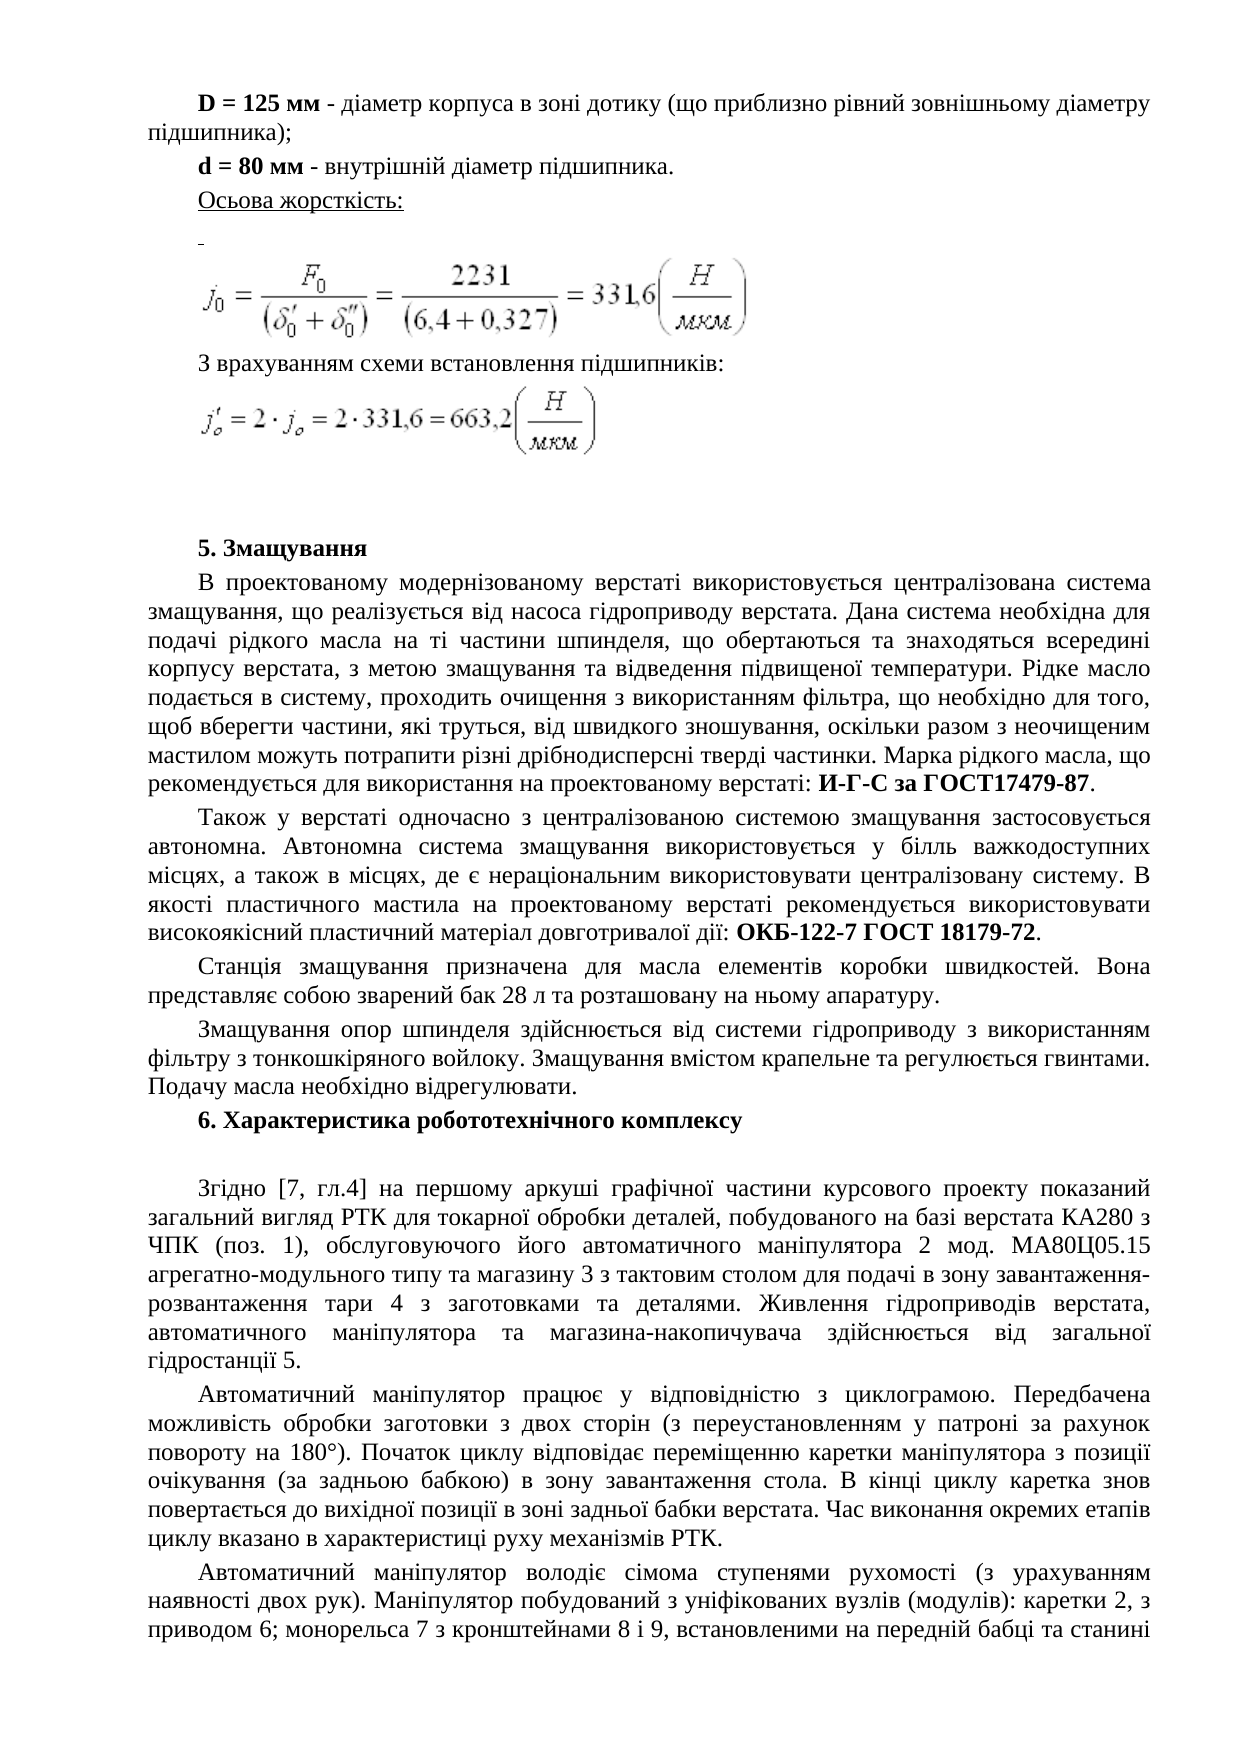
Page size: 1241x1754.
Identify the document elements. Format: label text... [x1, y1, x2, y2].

picture [197, 382, 600, 461]
text Також у верстаті одночасно з централізованою системою змащування застосовується автономна. Автономна система змащування використовується у білль важкодоступних місцях, а також в місцях, де є нераціональним використовувати централізовану систему. В якості пластичного мастила на проектованому верстаті рекомендується використовувати високоякісний пластичний матеріал довготривалої дії: ОКБ-122-7 ГОСТ 18179-72. [148, 802, 1152, 946]
text D = 125 мм - діаметр корпуса в зоні дотику (що приблизно рівний зовнішньому діаметру підшипника); [148, 88, 1152, 146]
text d = 80 мм - внутрішній діаметр підшипника. [148, 151, 1152, 180]
text Станція змащування призначена для масла елементів коробки швидкостей. Вона представляє собою зварений бак 28 л та розташовану на ньому апаратуру. [148, 951, 1152, 1009]
text В проектованому модернізованому верстаті використовується централізована система змащування, що реалізується від насоса гідроприводу верстата. Дана система необхідна для подачі рідкого масла на ті частини шпинделя, що обертаються та знаходяться всередині корпусу верстата, з метою змащування та відведення підвищеної температури. Рідке масло подається в систему, проходить очищення з використанням фільтра, що необхідно для того, щоб вберегти частини, які труться, від швидкого зношування, оскільки разом з неочищеним мастилом можуть потрапити різні дрібнодисперсні тверді частинки. Марка рідкого масла, що рекомендується для використання на проектованому верстаті: И-Г-С за ГОСТ17479-87. [148, 567, 1152, 797]
text Змащування опор шпинделя здійснюється від системи гідроприводу з використанням фільтру з тонкошкіряного войлоку. Змащування вмістом крапельне та регулюється гвинтами. Подачу масла необхідно відрегулювати. [148, 1014, 1152, 1100]
text 6. Характеристика робототехнічного комплексу [148, 1105, 1152, 1134]
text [148, 1557, 1152, 1643]
text 5. Змащування [148, 533, 1152, 562]
text Осьова жорсткість: [148, 185, 1152, 214]
text Згідно [7, гл.4] на першому аркуші графічної частини курсового проекту показаний загальний вигляд РТК для токарної обробки деталей, побудованого на базі верстата КА280 з ЧПК (поз. 1), обслуговуючого його автоматичного маніпулятора 2 мод. МА80Ц05.15 агрегатно-модульного типу та магазину 3 з тактовим столом для подачі в зону завантаження-розвантаження тари 4 з заготовками та деталями. Живлення гідроприводів верстата, автоматичного маніпулятора та магазина-накопичувача здійснюється від загальної гідростанції 5. [148, 1173, 1152, 1374]
text Автоматичний маніпулятор працює у відповідністю з циклограмою. Передбачена можливість обробки заготовки з двох сторін (з переустановленням у патроні за рахунок повороту на 180°). Початок циклу відповідає переміщенню каретки маніпулятора з позиції очікування (за задньою бабкою) в зону завантаження стола. В кінці циклу каретка знов повертається до вихідної позиції в зоні задньої бабки верстата. Час виконання окремих етапів циклу вказано в характеристиці руху механізмів РТК. [148, 1379, 1152, 1552]
text З врахуванням схеми встановлення підшипників: [148, 348, 1152, 377]
picture [197, 252, 754, 344]
